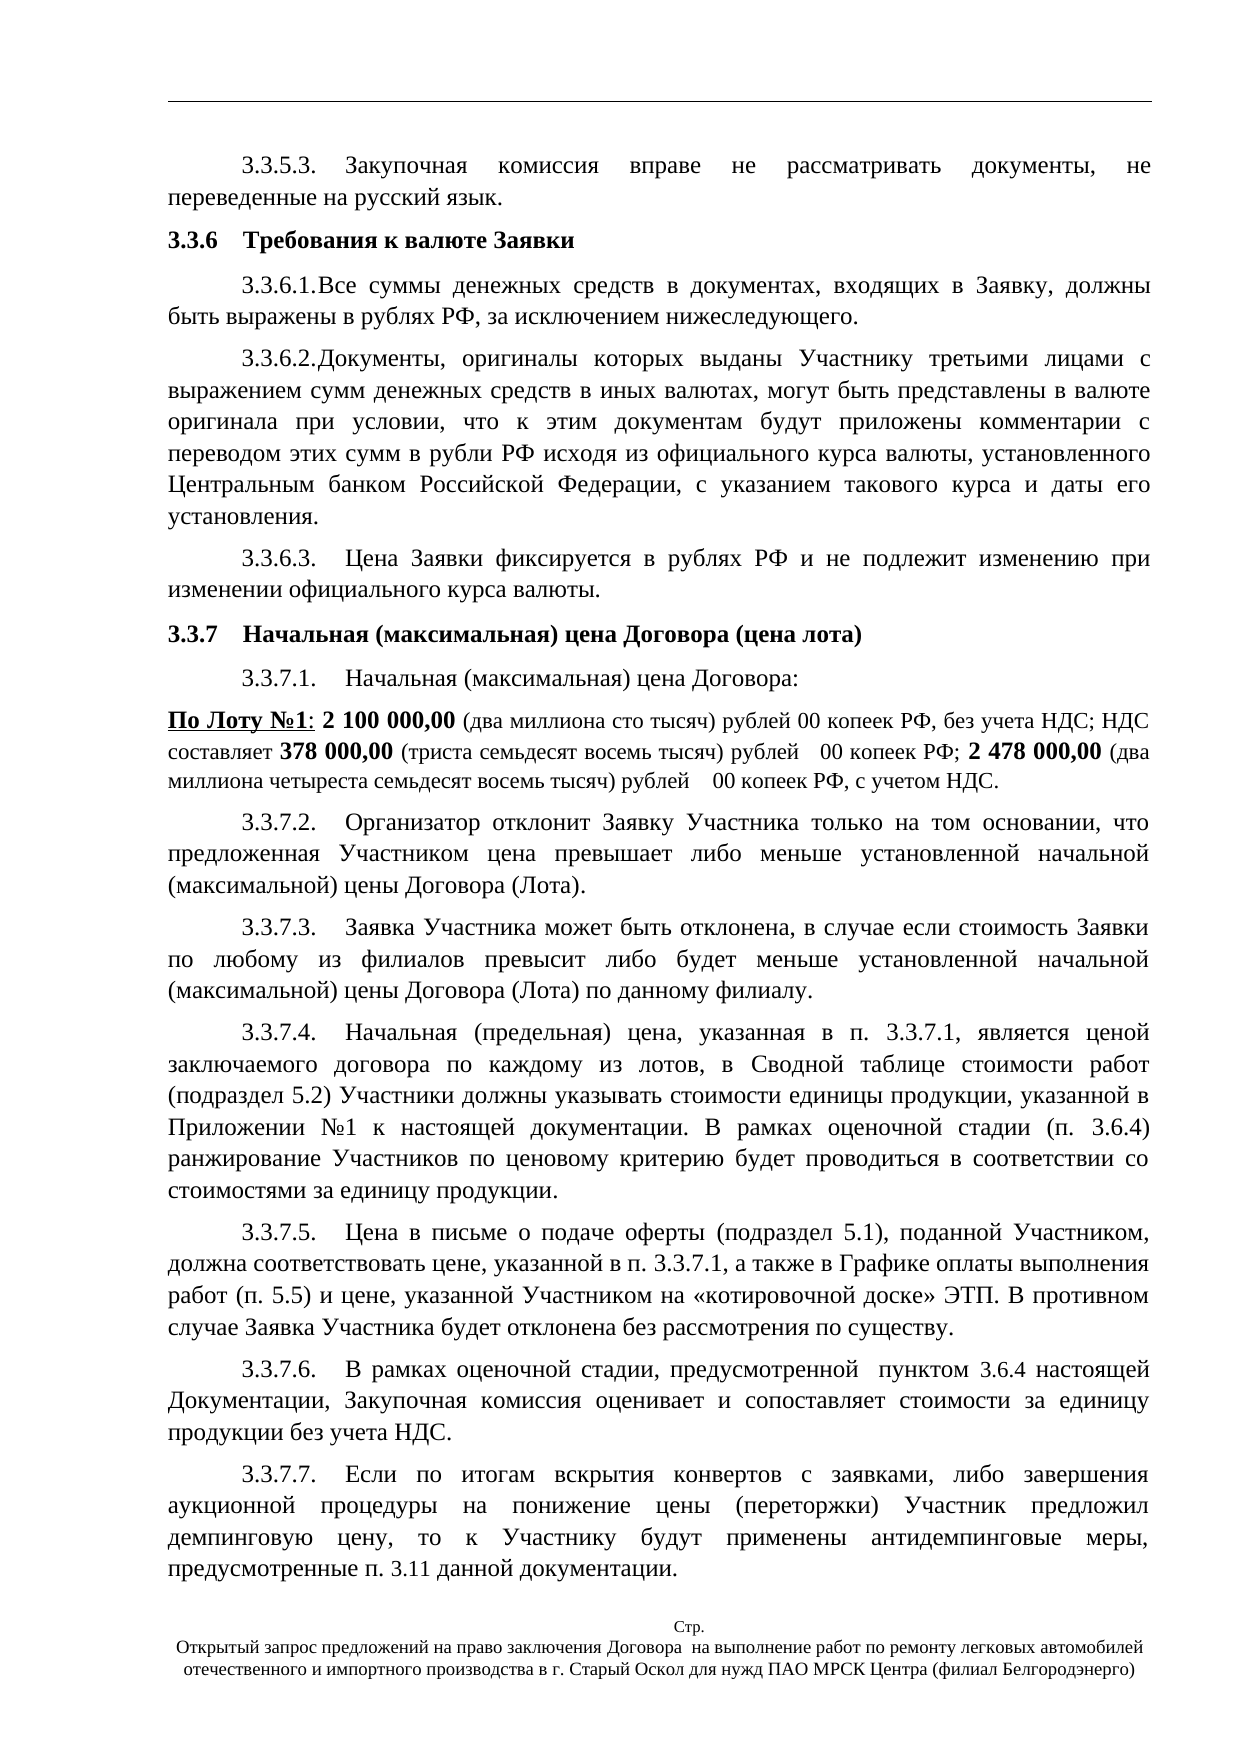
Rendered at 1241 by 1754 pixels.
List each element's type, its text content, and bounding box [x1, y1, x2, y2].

list Если по итогам вскрытия конвертов с заявками, либо завершения аукционной процедуры на понижение цены (переторжки) Участник предложил демпинговую цену, то к Участнику будут применены антидемпинговые меры, предусмотренные п. 3.11 данной документации. [168, 1459, 1150, 1582]
list Документы, оригиналы которых выданы Участнику третьими лицами с выражением сумм денежных средств в иных валютах, могут быть представлены в валюте оригинала при условии, что к этим документам будут приложены комментарии с переводом этих сумм в рубли РФ исходя из официального курса валюты, установленного Центральным банком Российской Федерации, с указанием такового курса и даты его установления. [168, 343, 1152, 530]
list Заявка Участника может быть отклонена, в случае если стоимость Заявки по любому из филиалов превысит либо будет меньше установленной начальной (максимальной) цены Договора (Лота) по данному филиалу. [168, 912, 1150, 1004]
subtitle Требования к валюте Заявки [168, 226, 1152, 254]
list Все суммы денежных средств в документах, входящих в Заявку, должны быть выражены в рублях РФ, за исключением нижеследующего. [168, 270, 1152, 330]
list Закупочная комиссия вправе не рассматривать документы, не переведенные на русский язык. [168, 150, 1152, 210]
list Начальная (максимальная) цена Договора: [168, 663, 1150, 691]
subtitle Начальная (максимальная) цена Договора (цена лота) [168, 619, 1152, 647]
list Цена в письме о подаче оферты (подраздел 5.1), поданной Участником, должна соответствовать цене, указанной в п. 3.3.7.1, а также в Графике оплаты выполнения работ (п. 5.5) и цене, указанной Участником на «котировочной доске» ЭТП. В противном случае Заявка Участника будет отклонена без рассмотрения по существу. [168, 1217, 1150, 1340]
list В рамках оценочной стадии, предусмотренной пунктом 3.6.4 настоящей Документации, Закупочная комиссия оценивает и сопоставляет стоимости за единицу продукции без учета НДС. [168, 1354, 1150, 1446]
list Цена Заявки фиксируется в рублях РФ и не подлежит изменению при изменении официального курса валюты. [168, 543, 1152, 603]
list Организатор отклонит Заявку Участника только на том основании, что предложенная Участником цена превышает либо меньше установленной начальной (максимальной) цены Договора (Лота). [168, 807, 1150, 899]
text По Лоту №1: 2 100 000,00 (два миллиона сто тысяч) рублей 00 копеек РФ, без учета НДС; НДС составляет 378 000,00 (триста семьдесят восемь тысяч) рублей 00 копеек РФ; 2 478 000,00 (два миллиона четыреста семьдесят восемь тысяч) рублей 00 копеек РФ, с учетом НДС. [168, 705, 1150, 794]
list Начальная (предельная) цена, указанная в п. 3.3.7.1, является ценой заключаемого договора по каждому из лотов, в Сводной таблице стоимости работ (подраздел 5.2) Участники должны указывать стоимости единицы продукции, указанной в Приложении №1 к настоящей документации. В рамках оценочной стадии (п. 3.6.4) ранжирование Участников по ценовому критерию будет проводиться в соответствии со стоимостями за единицу продукции. [168, 1017, 1150, 1204]
